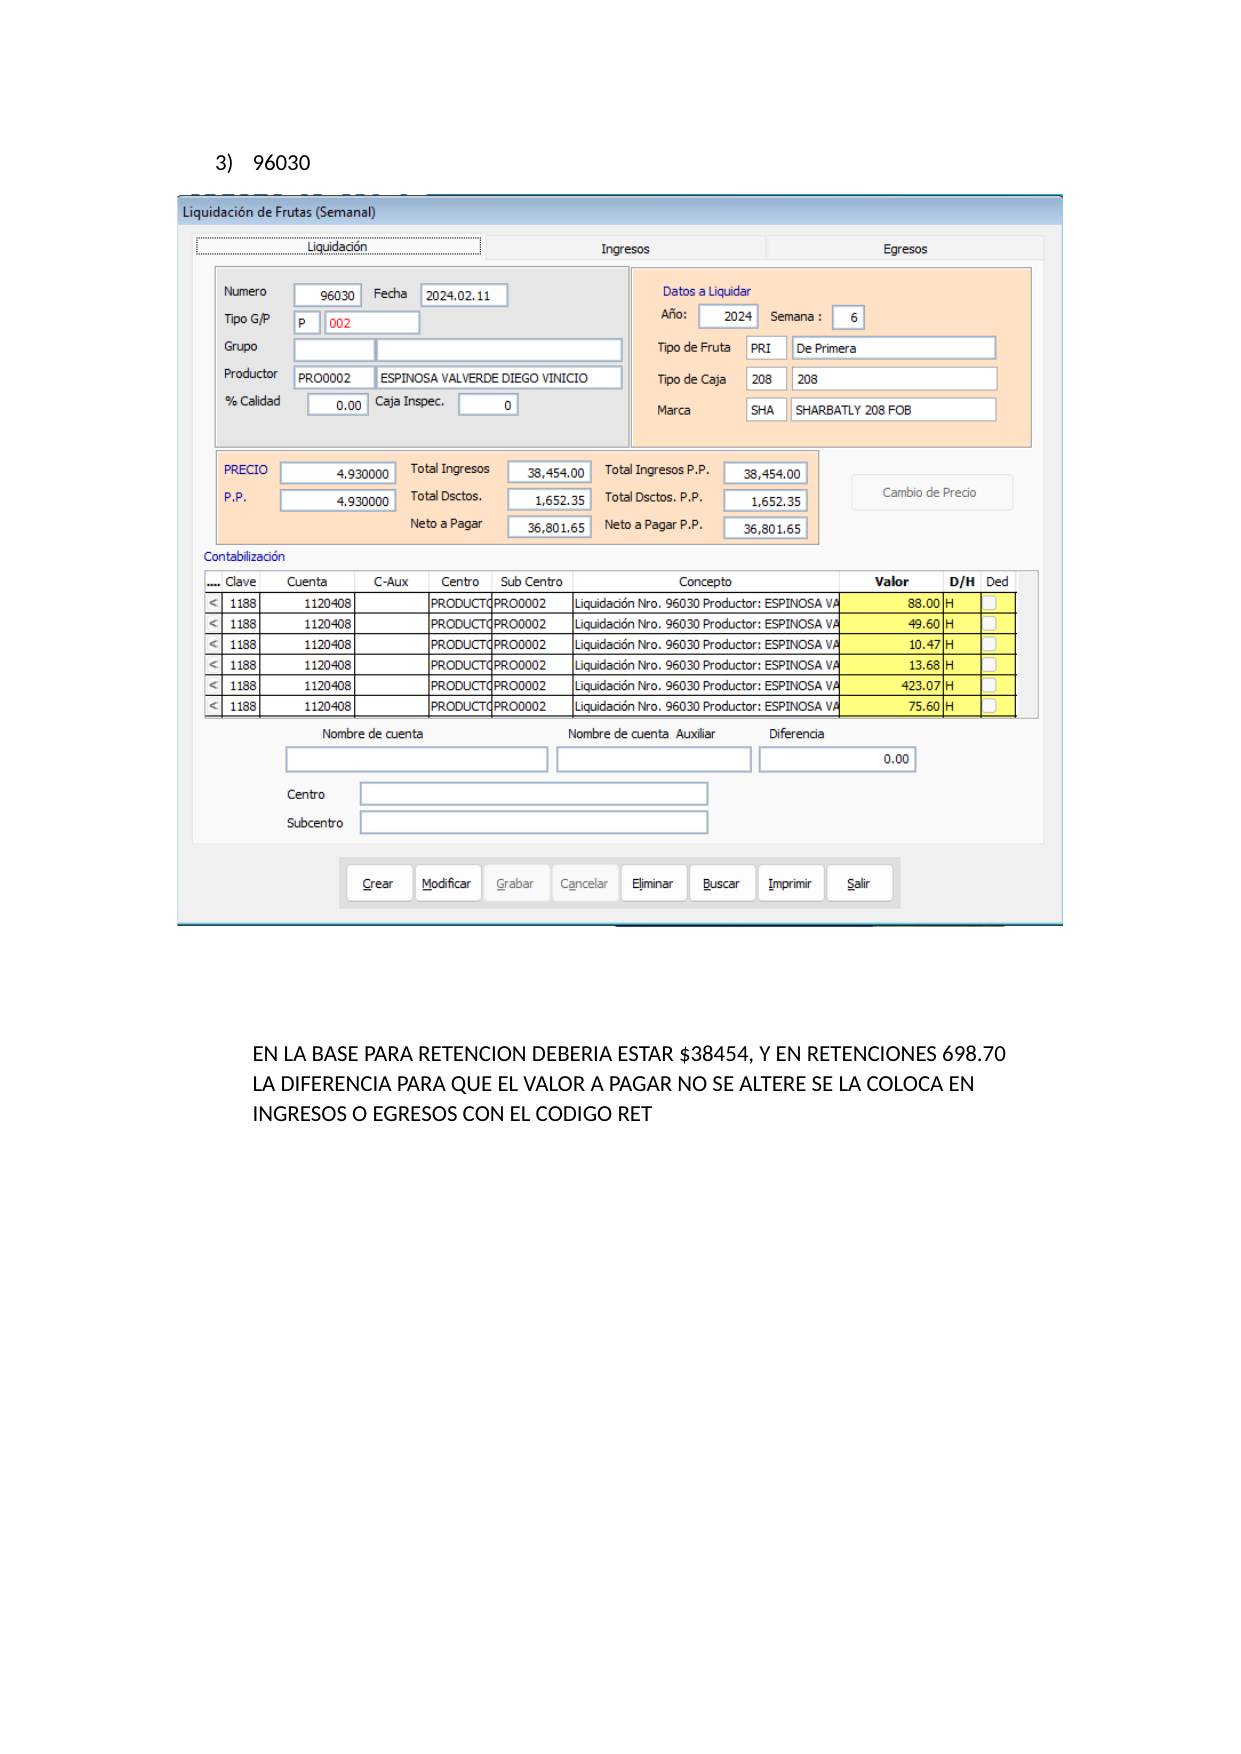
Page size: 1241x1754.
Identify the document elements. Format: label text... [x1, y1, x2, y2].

list EN LA BASE PARA RETENCION DEBERIA ESTAR $38454, Y EN RETENCIONES 698.70 [252, 1039, 1063, 1067]
list LA DIFERENCIA PARA QUE EL VALOR A PAGAR NO SE ALTERE SE LA COLOCA EN INGRESOS O EGRESOS CON EL CODIGO RET [252, 1069, 1063, 1127]
picture [177, 194, 1063, 927]
list 96030 [215, 148, 1063, 176]
